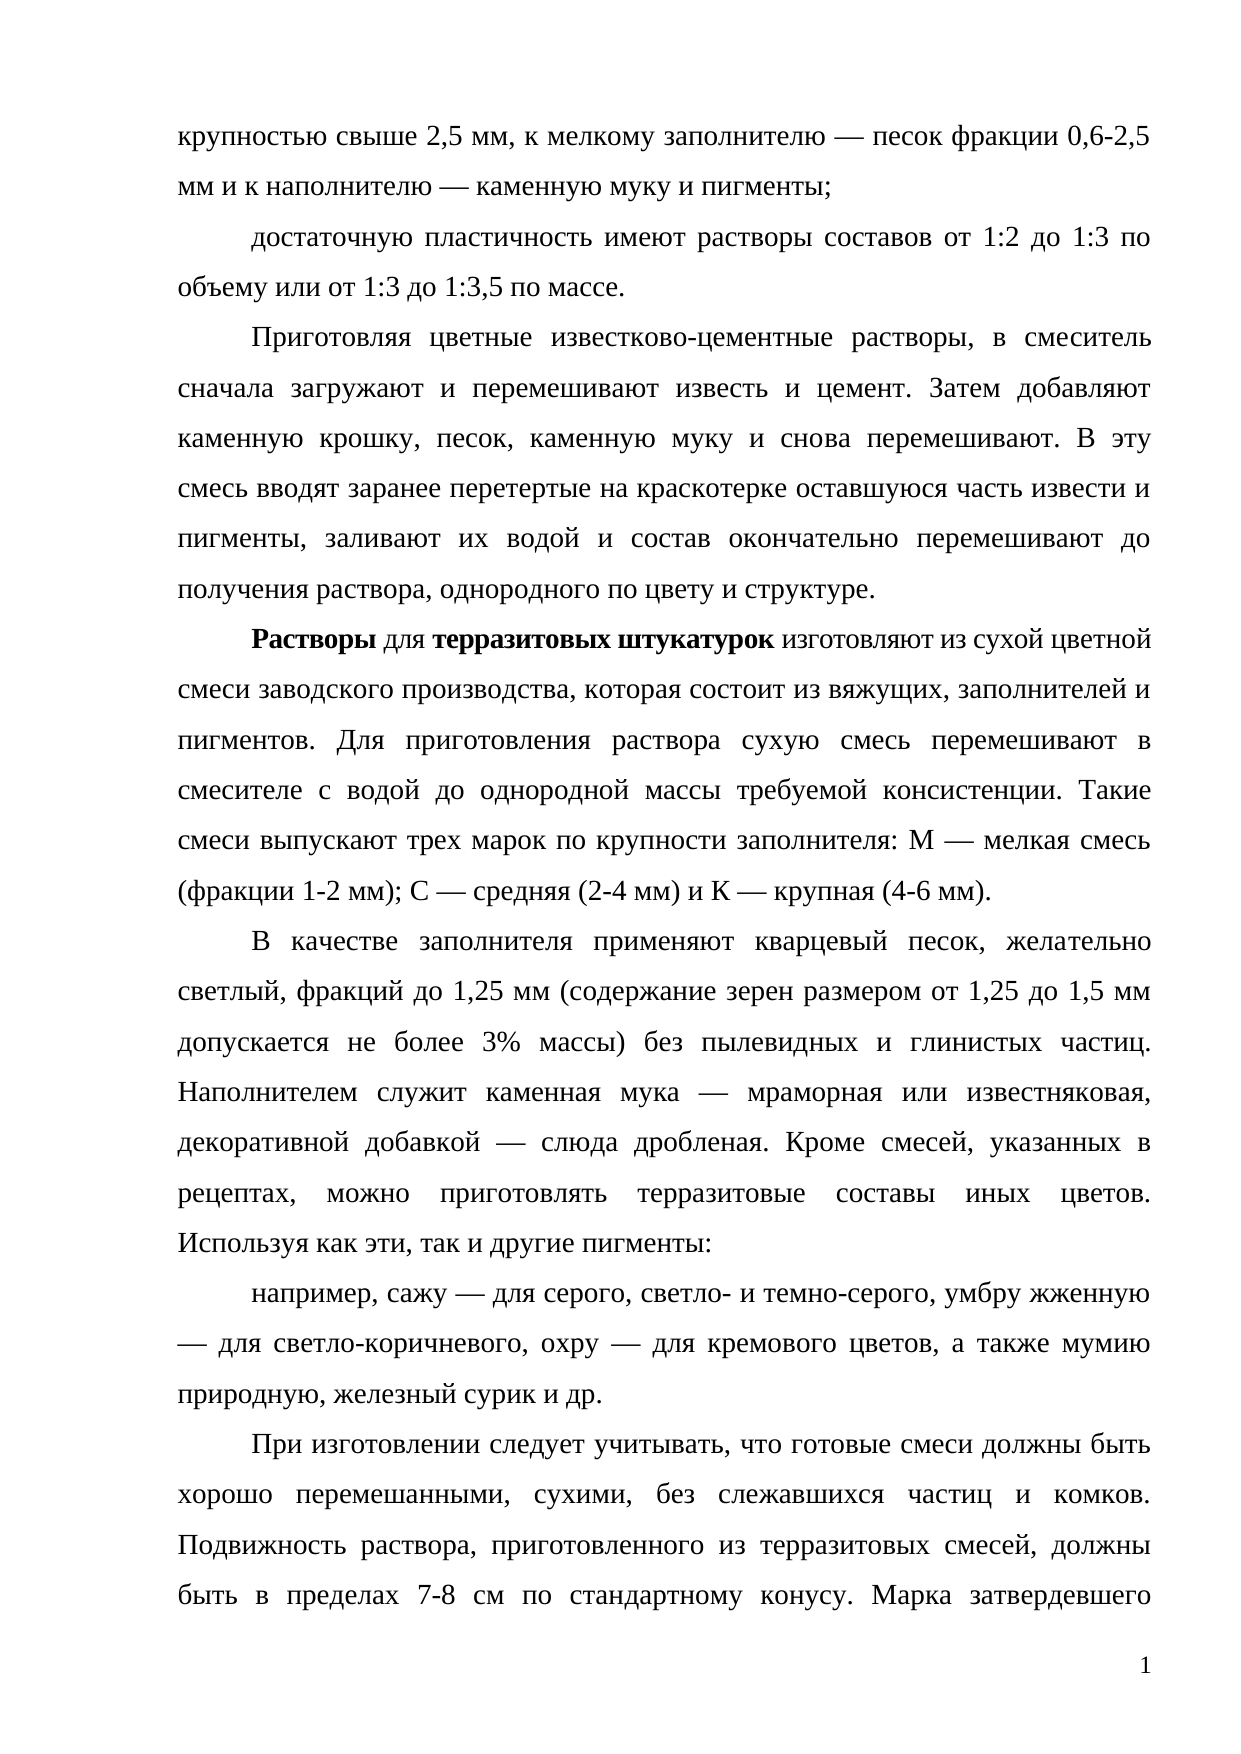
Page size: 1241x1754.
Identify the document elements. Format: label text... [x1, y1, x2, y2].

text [177, 1426, 1152, 1611]
text В качестве заполнителя применяют кварцевый песок, желательно светлый, фракций до 1,25 мм (содержание зерен размером от 1,25 до 1,5 мм допускается не более 3% массы) без пылевидных и глинистых частиц. Наполнителем служит каменная мука — мраморная или известняковая, декоративной добавкой — слюда дробленая. Кроме смесей, указанных в рецептах, можно приготовлять терразитовые составы иных цветов. Используя как эти, так и другие пигменты: [177, 923, 1152, 1258]
text достаточную пластичность имеют растворы составов от 1:2 до 1:3 по объему или от 1:3 до 1:3,5 по массе. [177, 219, 1152, 303]
text например, сажу — для серого, светло- и темно-серого, умбру жженную — для светло-коричневого, охру — для кремового цветов, а также мумию природную, железный сурик и др. [177, 1275, 1152, 1409]
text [177, 118, 1152, 202]
text Растворы для терразитовых штукатурок изготовляют из сухой цветной смеси заводского производства, которая состоит из вяжущих, заполнителей и пигментов. Для приготовления раствора сухую смесь перемешивают в смесителе с водой до однородной массы требуемой консистенции. Такие смеси выпускают трех марок по крупности заполнителя: М — мелкая смесь (фракции 1-2 мм); С — средняя (2-4 мм) и К — крупная (4-6 мм). [177, 621, 1152, 906]
text Приготовляя цветные известково-цементные растворы, в смеситель сначала загружают и перемешивают известь и цемент. Затем добавляют каменную крошку, песок, каменную муку и снова перемешивают. В эту смесь вводят заранее перетертые на краскотерке оставшуюся часть извести и пигменты, заливают их водой и состав окончательно перемешивают до получения раствора, однородного по цвету и структуре. [177, 319, 1152, 604]
